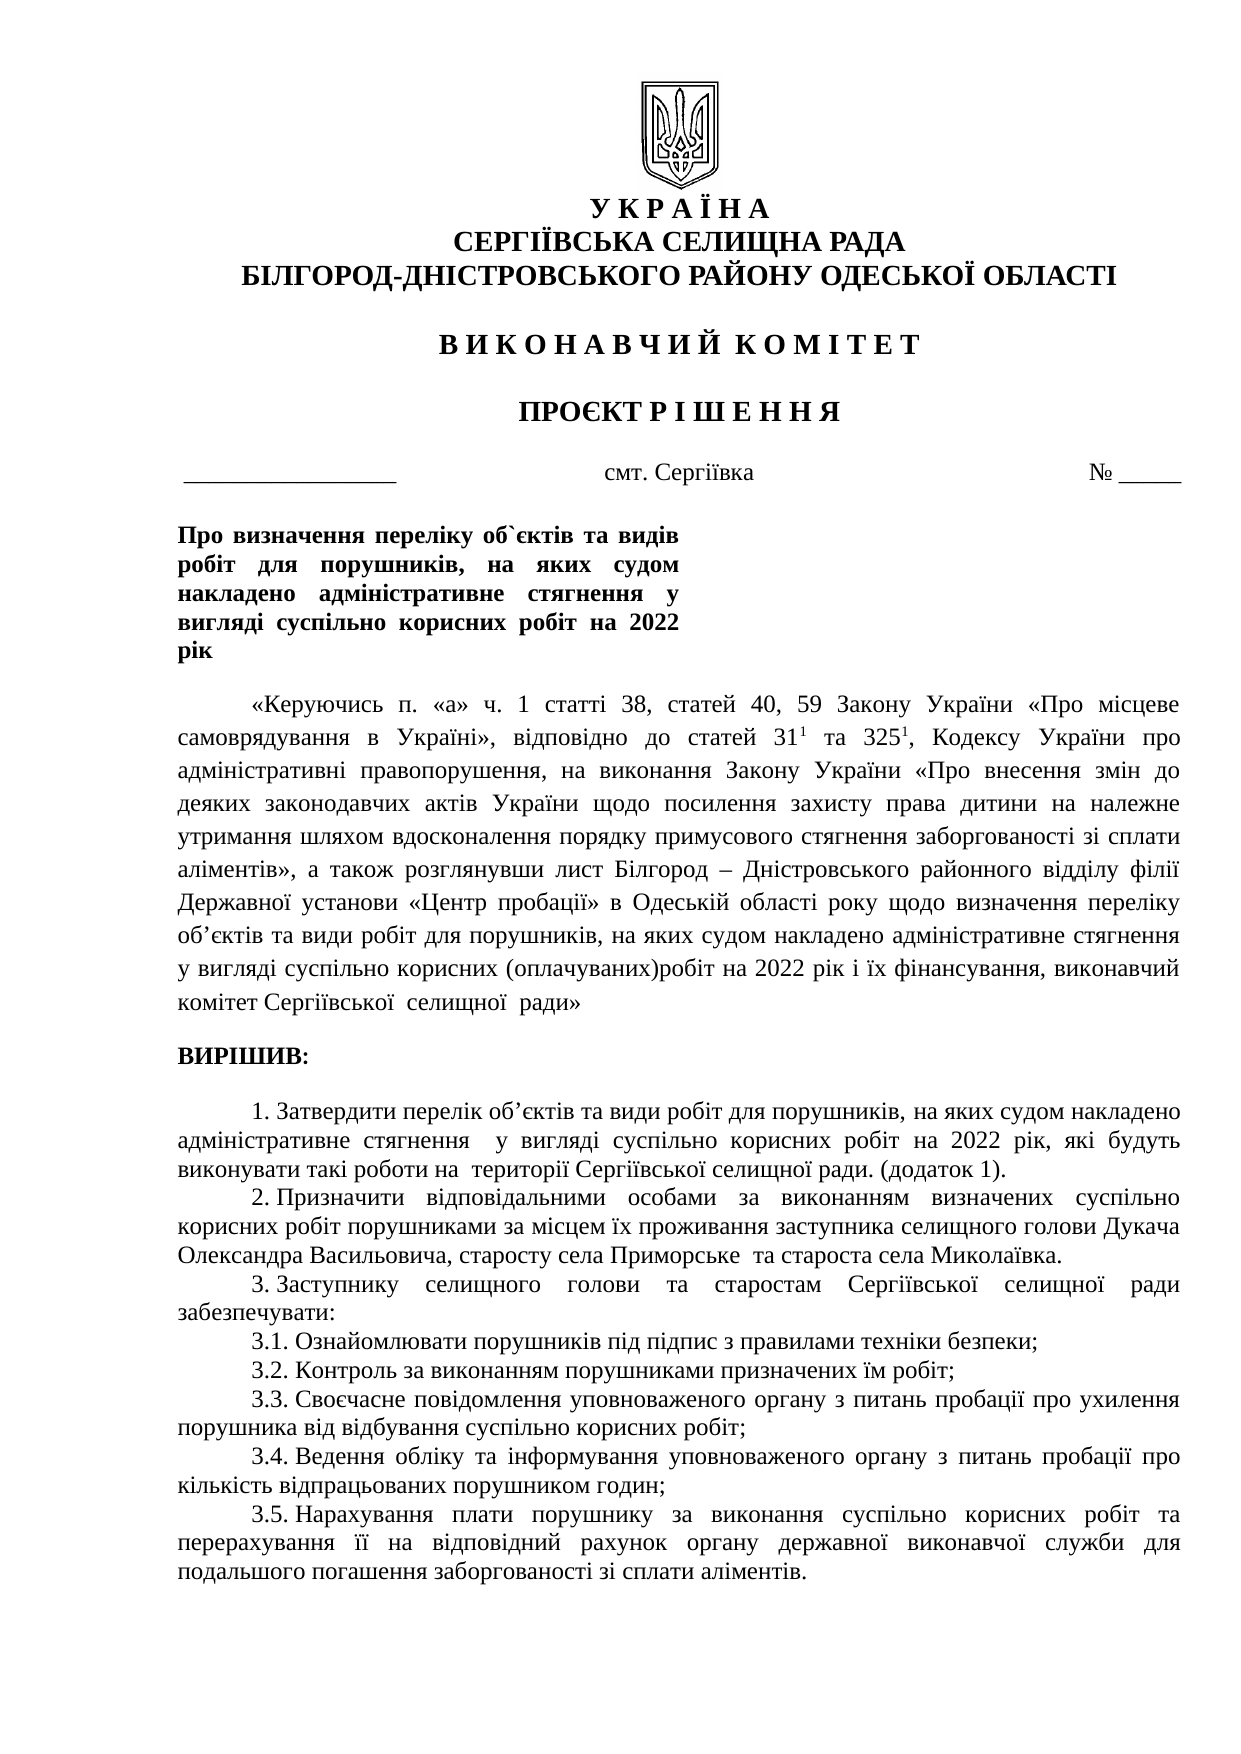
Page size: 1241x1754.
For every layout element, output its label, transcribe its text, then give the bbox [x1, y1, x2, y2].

list Затвердити перелік об’єктів та види робіт для порушників, на яких судом накладено адміністративне стягнення у вигляді суспільно корисних робіт на 2022 рік, які будуть виконувати такі роботи на території Сергіївської селищної ради. (додаток 1). [177, 1096, 1181, 1182]
text «Керуючись п. «а» ч. 1 статті 38, статей 40, 59 Закону України «Про місцеве самоврядування в Україні», відповідно до статей 311 та 3251, Кодексу України про адміністративні правопорушення, на виконання Закону України «Про внесення змін до деяких законодавчих актів України щодо посилення захисту права дитини на належне утримання шляхом вдосконалення порядку примусового стягнення заборгованості зі сплати аліментів», а також розглянувши лист Білгород – Дністровського районного відділу філії Державної установи «Центр пробації» в Одеській області року щодо визначення переліку об’єктів та види робіт для порушників, на яких судом накладено адміністративне стягнення у вигляді суспільно корисних (оплачуваних)робіт на 2022 рік і їх фінансування, виконавчий комітет Сергіївської селищної ради» [177, 689, 1181, 1015]
text смт. Сергіївка [536, 457, 822, 485]
list Ведення обліку та інформування уповноваженого органу з питань пробації про кількість відпрацьованих порушником годин; [177, 1441, 1181, 1499]
text _________________ [177, 457, 463, 485]
picture [634, 73, 724, 191]
text ВИРІШИВ: [177, 1040, 1181, 1071]
text № _____ [896, 457, 1181, 485]
list Ознайомлювати порушників під підпис з правилами техніки безпеки; [177, 1326, 1181, 1355]
list Заступнику селищного голови та старостам Сергіївської селищної ради забезпечувати: [177, 1269, 1181, 1326]
list Нарахування плати порушнику за виконання суспільно корисних робіт та перерахування її на відповідний рахунок органу державної виконавчої служби для подальшого погашення заборгованості зі сплати аліментів. [177, 1499, 1181, 1585]
text Про визначення переліку об`єктів та видів робіт для порушників, на яких судом накладено адміністративне стягнення у вигляді суспільно корисних робіт на 2022 рік [177, 521, 679, 664]
list Своєчасне повідомлення уповноваженого органу з питань пробації про ухилення порушника від відбування суспільно корисних робіт; [177, 1384, 1181, 1441]
list Призначити відповідальними особами за виконанням визначених суспільно корисних робіт порушниками за місцем їх проживання заступника селищного голови Дукача Олександра Васильовича, старосту села Приморське та староста села Миколаївка. [177, 1182, 1181, 1269]
list Контроль за виконанням порушниками призначених їм робіт; [177, 1355, 1181, 1384]
